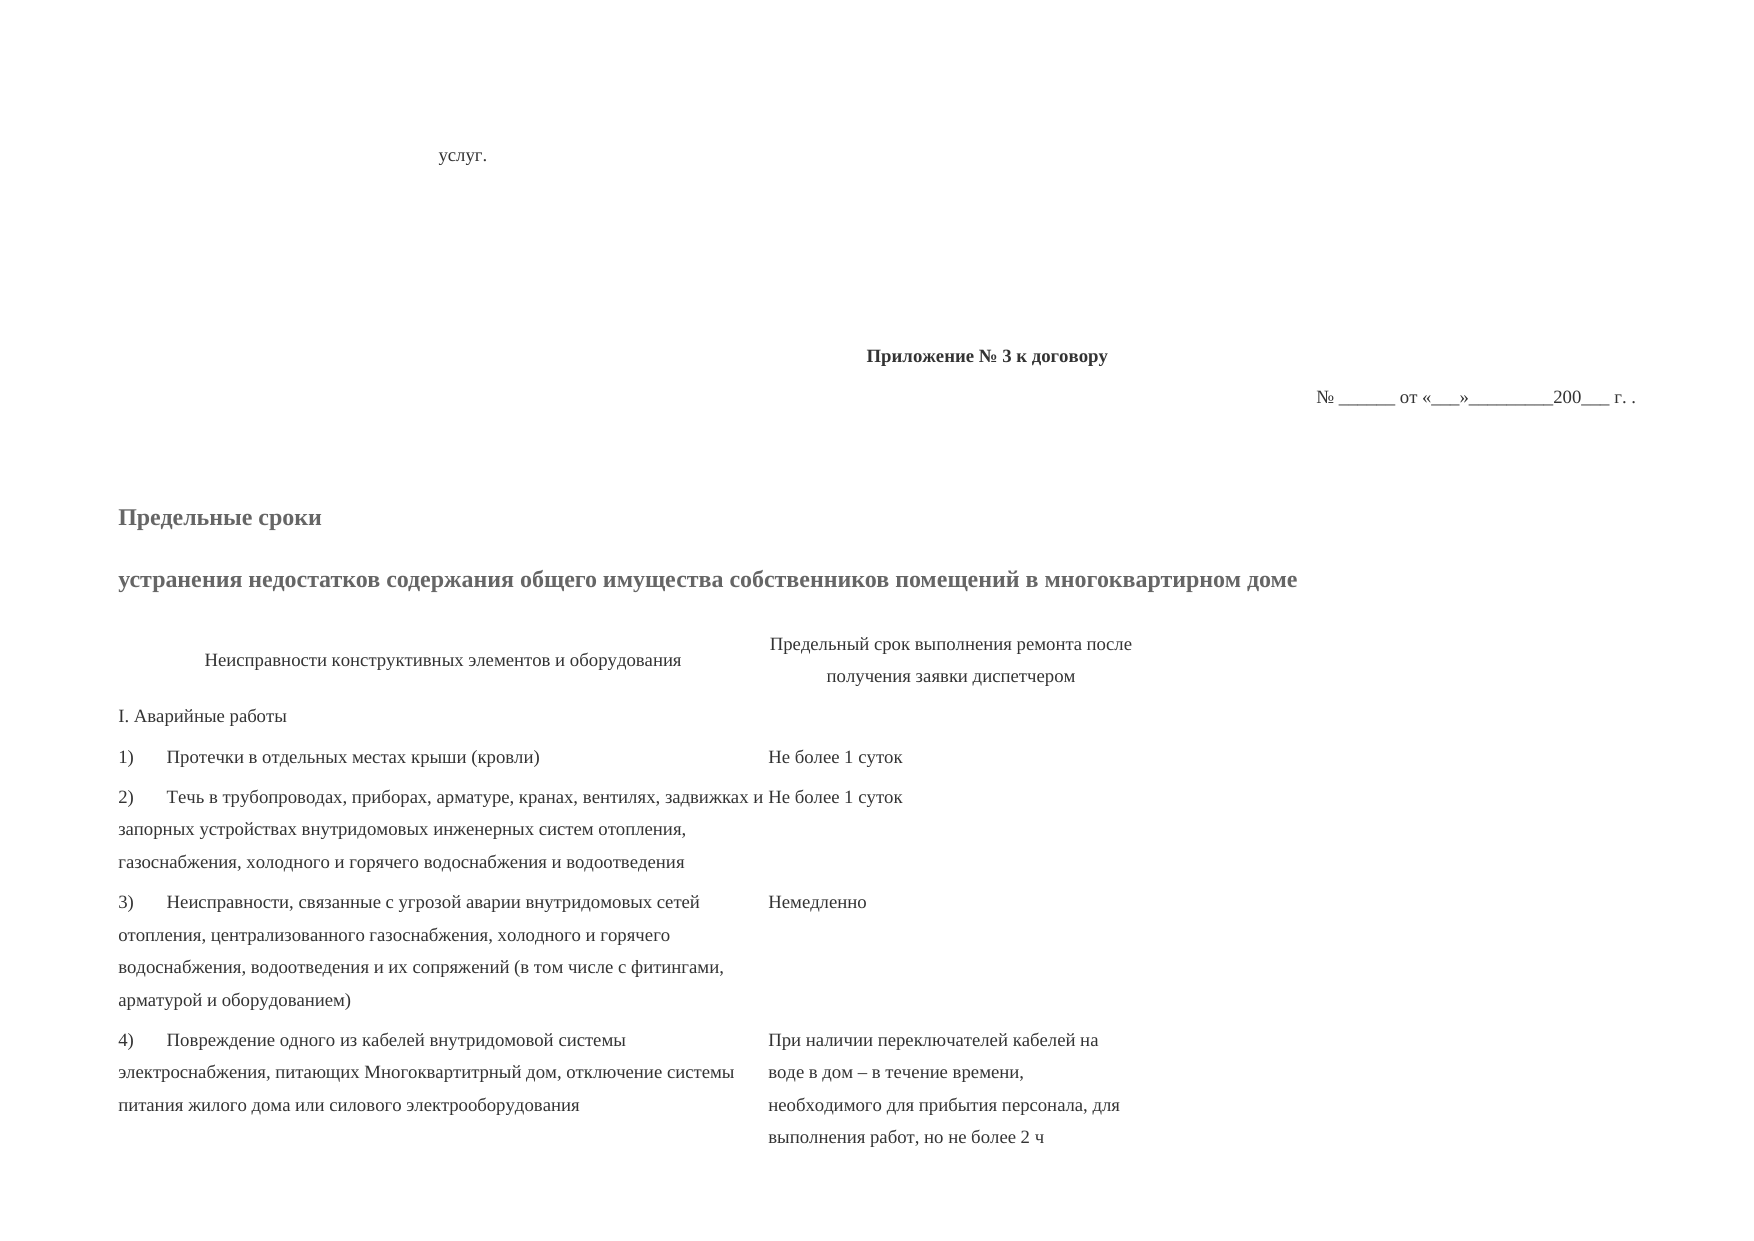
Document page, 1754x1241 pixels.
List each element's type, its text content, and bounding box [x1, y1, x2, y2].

text Приложение № 3 к договору [118, 334, 1636, 367]
text № ______ от «___»_________200___ г. . [118, 375, 1636, 407]
text Предельные сроки [118, 498, 1636, 531]
text устранения недостатков содержания общего имущества собственников помещений в многоквартирном доме [118, 560, 1636, 592]
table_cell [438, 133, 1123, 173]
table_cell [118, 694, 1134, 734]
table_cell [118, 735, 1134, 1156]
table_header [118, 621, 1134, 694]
